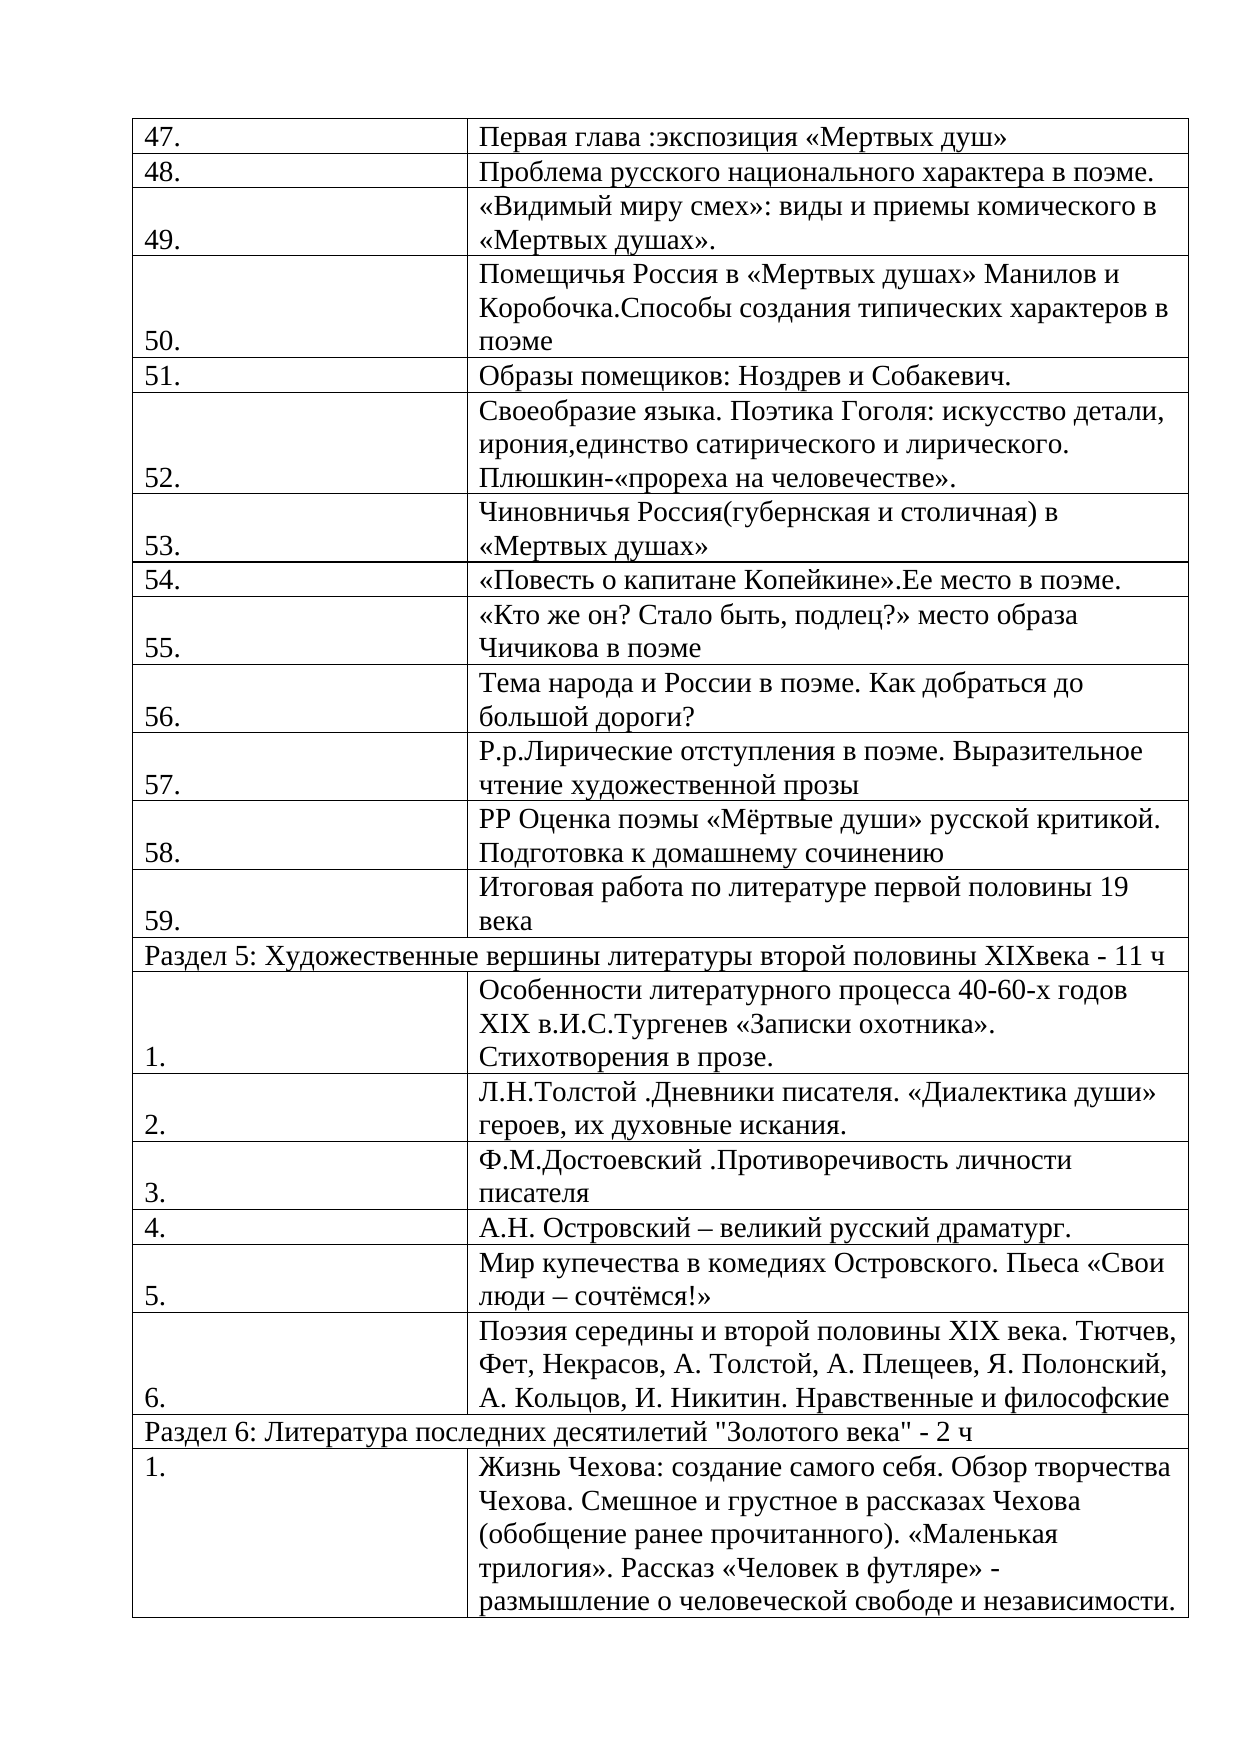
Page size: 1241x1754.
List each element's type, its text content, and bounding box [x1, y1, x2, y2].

table_cell 58. [133, 801, 467, 868]
table_cell 56. [133, 665, 467, 732]
table_cell 55. [133, 597, 467, 664]
table_cell 50. [133, 256, 467, 357]
table_cell Ф.М.Достоевский .Противоречивость личности писателя [468, 1142, 1188, 1209]
table_cell Тема народа и России в поэме. Как добраться до большой дороги? [468, 665, 1188, 732]
table_cell Чиновничья Россия(губернская и столичная) в «Мертвых душах» [468, 494, 1188, 561]
table_cell Образы помещиков: Ноздрев и Собакевич. [468, 358, 1188, 392]
table_cell Раздел 6: Литература последних десятилетий "Золотого века" - 2 ч [133, 1415, 1188, 1448]
table_cell 54. [133, 563, 467, 596]
table_cell 49. [133, 188, 467, 255]
table_cell 5. [133, 1245, 467, 1312]
table_cell Л.Н.Толстой .Дневники писателя. «Диалектика души» героев, их духовные искания. [468, 1074, 1188, 1141]
table_cell 52. [133, 393, 467, 493]
table_cell 1. [133, 1449, 467, 1617]
table_cell Помещичья Россия в «Мертвых душах» Манилов и Коробочка.Способы создания типических характеров в поэме [468, 256, 1188, 357]
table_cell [468, 1449, 1188, 1617]
table_cell Мир купечества в комедиях Островского. Пьеса «Свои люди – сочтёмся!» [468, 1245, 1188, 1312]
table_cell 57. [133, 733, 467, 800]
table_cell Поэзия середины и второй половины XIX века. Тютчев, Фет, Некрасов, А. Толстой, А. Плещеев, Я. Полонский, А. Кольцов, И. Никитин. Нравственные и философские [468, 1313, 1188, 1413]
table_cell 4. [133, 1210, 467, 1244]
table_cell «Видимый миру смех»: виды и приемы комического в «Мертвых душах». [468, 188, 1188, 255]
table_cell 51. [133, 358, 467, 392]
table_cell Р.р.Лирические отступления в поэме. Выразительное чтение художественной прозы [468, 733, 1188, 800]
table_cell 59. [133, 870, 467, 937]
table_cell РР Оценка поэмы «Мёртвые души» русской критикой. Подготовка к домашнему сочинению [468, 801, 1188, 868]
table_cell 1. [133, 972, 467, 1073]
table_cell «Повесть о капитане Копейкине».Ее место в поэме. [468, 563, 1188, 596]
table_cell Итоговая работа по литературе первой половины 19 века [468, 870, 1188, 937]
table_cell 3. [133, 1142, 467, 1209]
table_cell Проблема русского национального характера в поэме. [468, 154, 1188, 187]
table_cell 48. [133, 154, 467, 187]
table_cell А.Н. Островский – великий русский драматург. [468, 1210, 1188, 1244]
table_cell 47. [133, 119, 467, 153]
table_cell «Кто же он? Стало быть, подлец?» место образа Чичикова в поэме [468, 597, 1188, 664]
table_cell 53. [133, 494, 467, 561]
table_cell 6. [133, 1313, 467, 1413]
table_cell 2. [133, 1074, 467, 1141]
table_cell Первая глава :экспозиция «Мертвых душ» [468, 119, 1188, 153]
table_cell Раздел 5: Художественные вершины литературы второй половины XIXвека - 11 ч [133, 938, 1188, 971]
table_cell Особенности литературного процесса 40-60-х годов XIX в.И.С.Тургенев «Записки охотника». Стихотворения в прозе. [468, 972, 1188, 1073]
table_cell Своеобразие языка. Поэтика Гоголя: искусство детали, ирония,единство сатирического и лирического. Плюшкин-«прореха на человечестве». [468, 393, 1188, 493]
